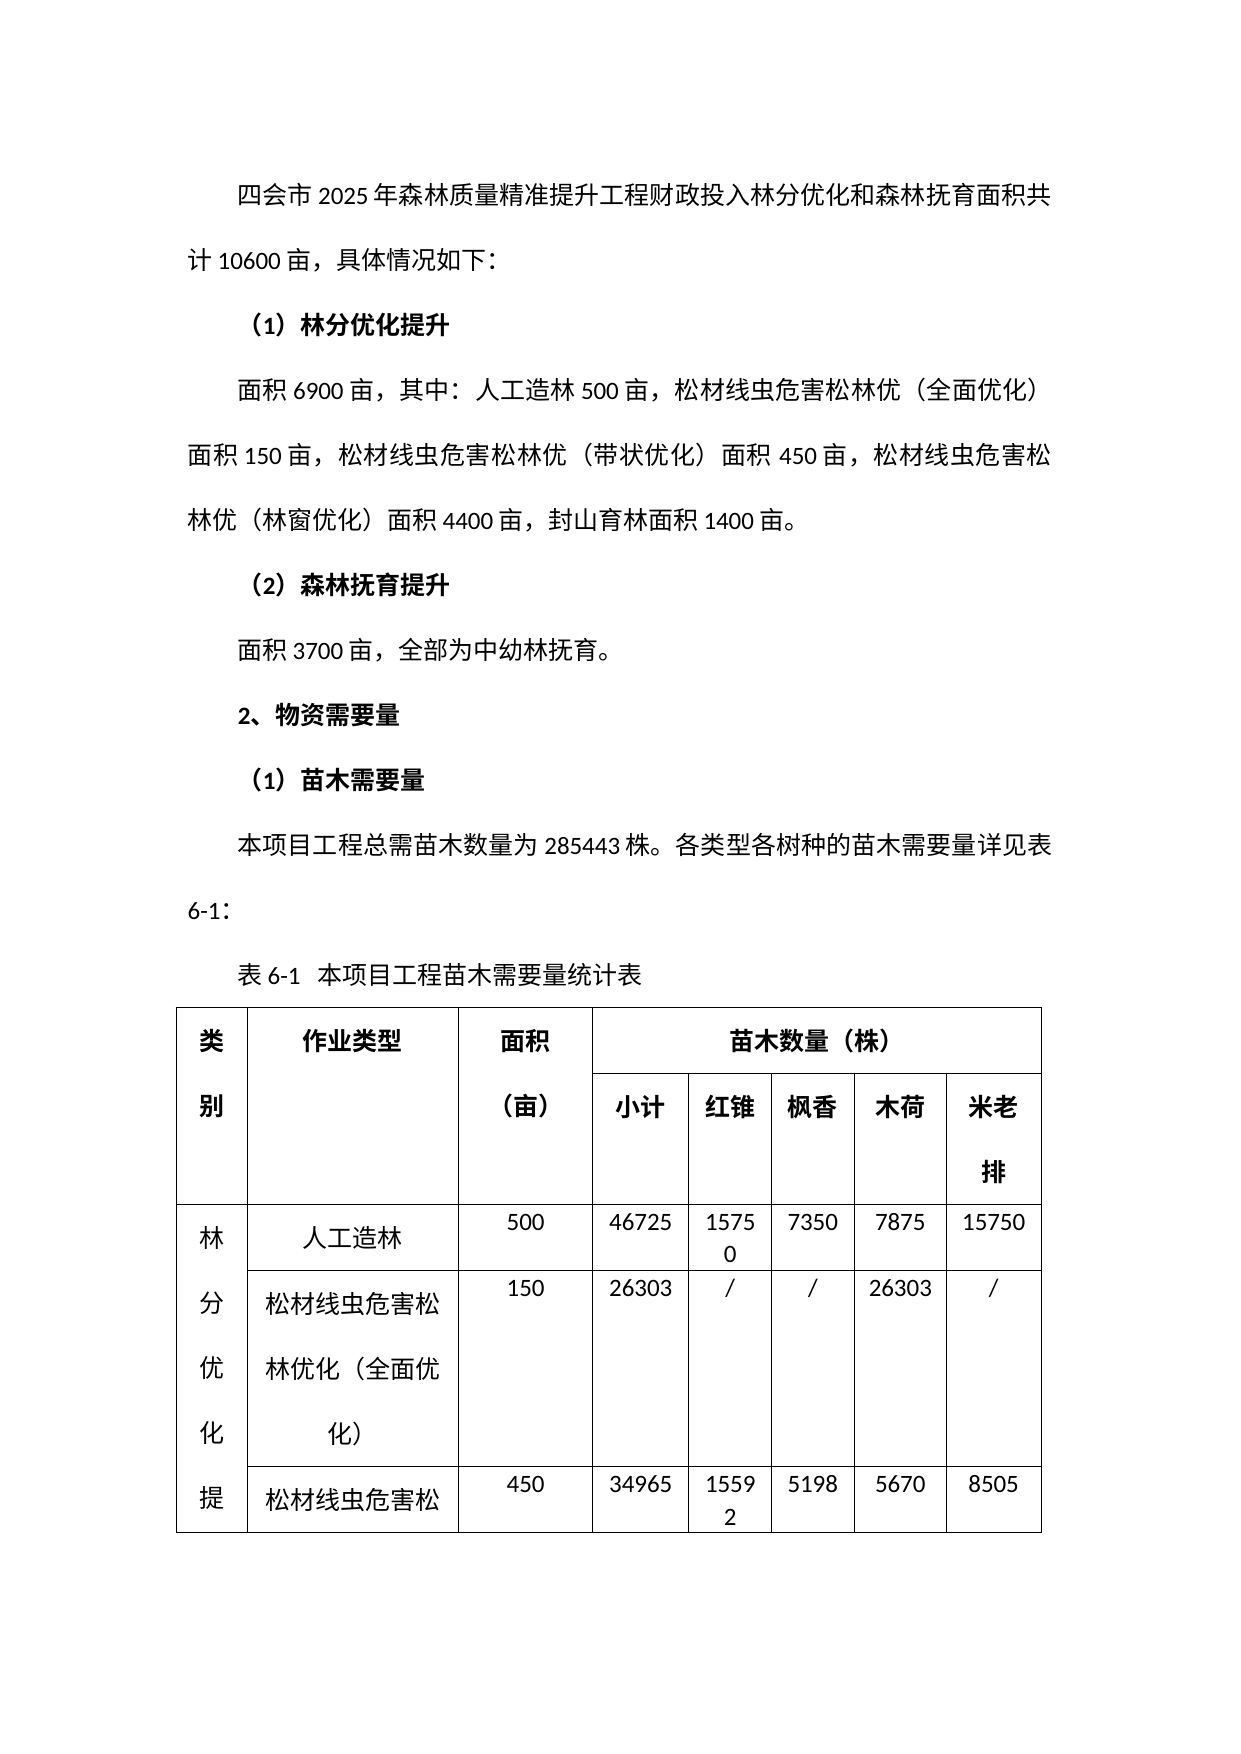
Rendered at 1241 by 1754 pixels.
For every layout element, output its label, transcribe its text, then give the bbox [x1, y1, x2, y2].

table_cell 26303 [855, 1271, 946, 1466]
text 本项目工程总需苗木数量为285443株。各类型各树种的苗木需要量详见表6-1： [187, 812, 1053, 942]
table_cell / [772, 1271, 854, 1466]
table_cell 500 [459, 1205, 592, 1270]
table_cell / [689, 1271, 771, 1466]
table_cell 林分优化提升 [177, 1205, 247, 1532]
table_cell 小计 [593, 1074, 688, 1204]
table_cell 红锥 [689, 1074, 771, 1204]
table_cell 5670 [855, 1467, 946, 1532]
table_cell 150 [459, 1271, 592, 1466]
table_cell 7875 [855, 1205, 946, 1270]
table_header 作业类型 [248, 1008, 458, 1204]
text 表6-1 本项目工程苗木需要量统计表 [187, 942, 1053, 1007]
text 面积3700亩，全部为中幼林抚育。 [187, 617, 1053, 682]
table_cell 15750 [689, 1205, 771, 1270]
table_header 类别 [177, 1008, 247, 1204]
table_cell 8505 [947, 1467, 1041, 1532]
table_cell 松材线虫危害松林优化（带状优化） [248, 1467, 458, 1532]
table_cell 枫香 [772, 1074, 854, 1204]
text （1）林分优化提升 [187, 292, 1053, 357]
table_cell 46725 [593, 1205, 688, 1270]
table_cell 木荷 [855, 1074, 946, 1204]
table_cell / [947, 1271, 1041, 1466]
text （2）森林抚育提升 [187, 552, 1053, 617]
table_cell 人工造林 [248, 1205, 458, 1270]
table_cell 5198 [772, 1467, 854, 1532]
table_cell 松材线虫危害松林优化（全面优化） [248, 1271, 458, 1466]
table_cell 15750 [947, 1205, 1041, 1270]
table_header 苗木数量（株） [593, 1008, 1041, 1073]
table_cell 450 [459, 1467, 592, 1532]
text 2、物资需要量 [187, 682, 1053, 747]
text 四会市2025年森林质量精准提升工程财政投入林分优化和森林抚育面积共计10600亩，具体情况如下： [187, 162, 1053, 292]
text （1）苗木需要量 [187, 747, 1053, 812]
table_cell 15592 [689, 1467, 771, 1532]
table_header 面积（亩） [459, 1008, 592, 1204]
table_cell 26303 [593, 1271, 688, 1466]
table_cell 7350 [772, 1205, 854, 1270]
table_cell 米老排 [947, 1074, 1041, 1204]
text 面积6900亩，其中：人工造林500亩，松材线虫危害松林优（全面优化）面积150亩，松材线虫危害松林优（带状优化）面积450亩，松材线虫危害松林优（林窗优化）面积4400亩，封山育林面积1400亩。 [187, 357, 1053, 552]
table_cell 34965 [593, 1467, 688, 1532]
